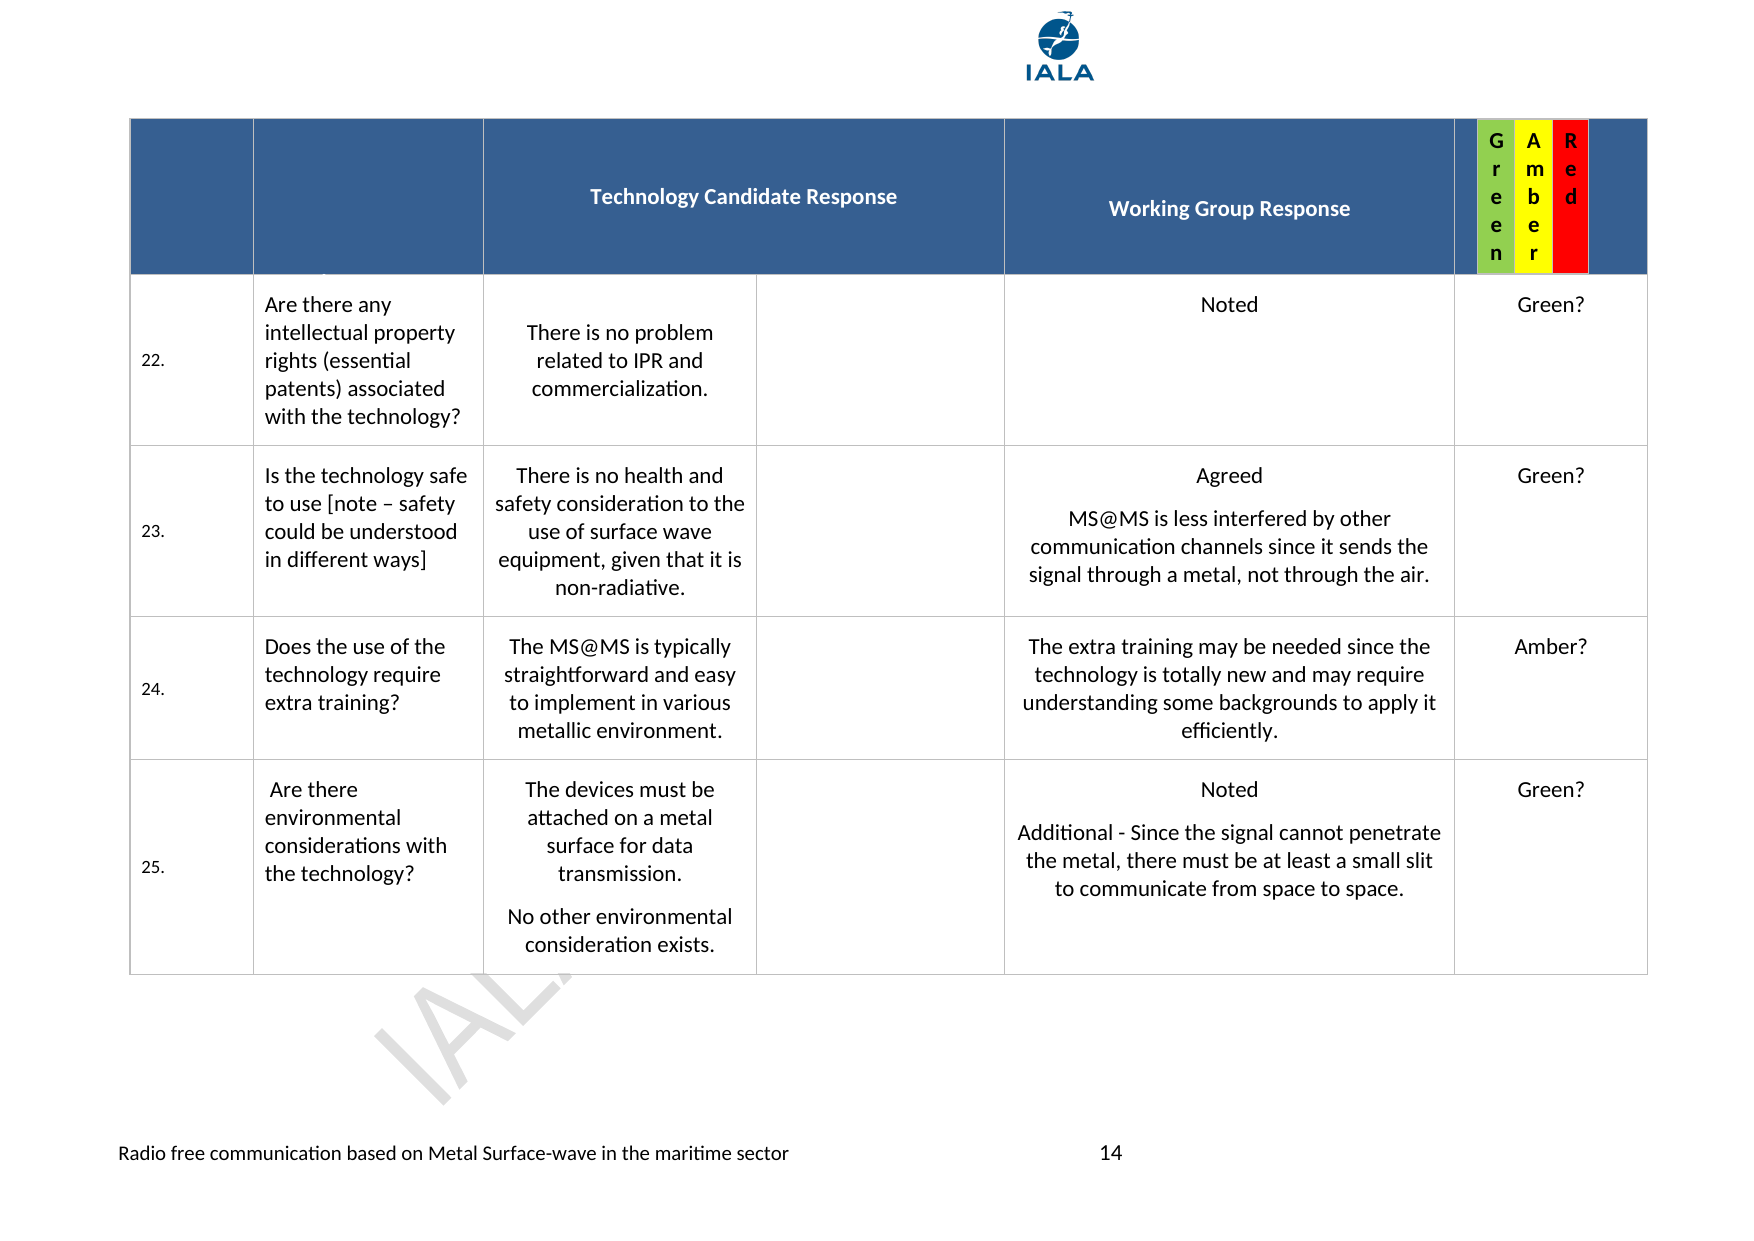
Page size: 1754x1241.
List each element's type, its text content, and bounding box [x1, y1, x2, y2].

picture [1011, 3, 1106, 96]
table_cell Amber? [1455, 617, 1647, 759]
table_cell Are there environmental considerations with the technology? [254, 760, 483, 973]
table_cell There is no problem related to IPR and commercialization. [484, 275, 756, 445]
table_cell Does the use of the technology require extra training? [254, 617, 483, 759]
table_cell The extra training may be needed since the technology is totally new and may require understanding some backgrounds to apply it efficiently. [1005, 617, 1454, 759]
table_cell The MS@MS is typically straightforward and easy to implement in various metallic environment. [484, 617, 756, 759]
table_cell [757, 617, 1004, 759]
table_cell Green? [1455, 275, 1647, 445]
table_cell [131, 275, 253, 445]
table_cell [131, 617, 253, 759]
table_cell Noted [1005, 275, 1454, 445]
table_cell [757, 275, 1004, 445]
table_cell Agreed MS@MS is less interfered by other communication channels since it sends the signal through a metal, not through the air. [1005, 446, 1454, 616]
table_header Technology Candidate Response [484, 119, 1004, 274]
table_cell Green? [1455, 446, 1647, 616]
table_cell [131, 446, 253, 616]
table_cell Are there any intellectual property rights (essential patents) associated with the technology? [254, 275, 483, 445]
table_cell [757, 446, 1004, 616]
table_header [1455, 119, 1477, 274]
table_cell There is no health and safety consideration to the use of surface wave equipment, given that it is non-radiative. [484, 446, 756, 616]
table_cell Is the technology safe to use [note – safety could be understood in different ways] [254, 446, 483, 616]
table_header Working Group Response [1005, 119, 1454, 274]
table_cell [131, 760, 253, 973]
table_cell [757, 760, 1004, 973]
table_header Question [254, 119, 483, 274]
table_cell Noted Additional - Since the signal cannot penetrate the metal, there must be at least a small slit to communicate from space to space. [1005, 760, 1454, 973]
table_header [1589, 119, 1647, 274]
table_cell Green? [1455, 760, 1647, 973]
table_cell The devices must be attached on a metal surface for data transmission. No other environmental consideration exists. [484, 760, 756, 973]
table_header [131, 119, 253, 274]
